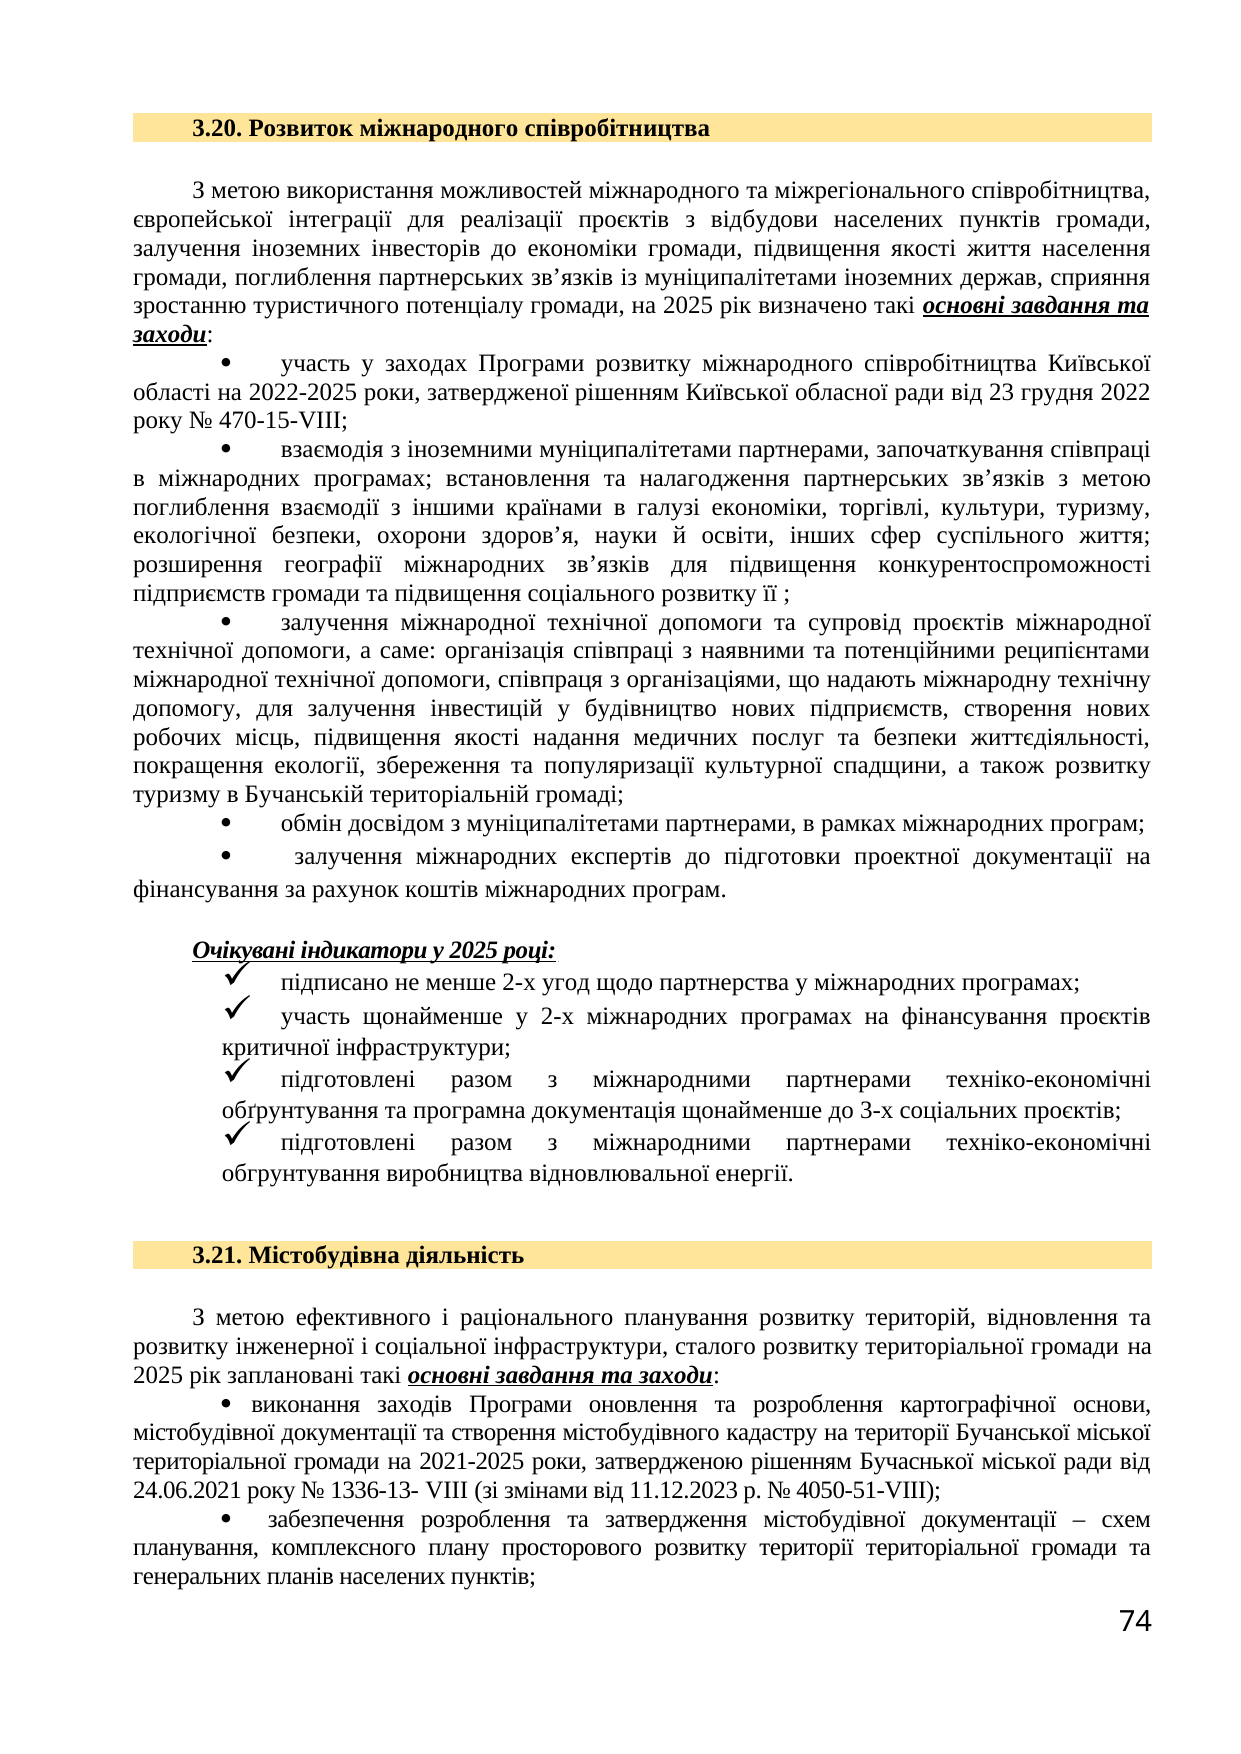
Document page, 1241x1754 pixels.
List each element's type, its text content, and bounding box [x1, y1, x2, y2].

list досягнення обсягу доходів місцевого бюджетів (без трансфертів з державного бюджету) у сумі 819,6 млн грн, що порівняно з очікуваним показником 2024 року більше на 33,8 %. [222, 113, 1152, 205]
list участь щонайменше у 2-х міжнародних програмах на фінансування проєктів критичної інфраструктури; [222, 1144, 1152, 1207]
subtitle 3.20. Розвиток міжнародного співробітництва [133, 259, 1152, 288]
list обмін досвідом з муніципалітетами партнерами, в рамках міжнародних програм; [133, 953, 1152, 982]
list залучення міжнародних експертів до підготовки проектної документації на фінансування за рахунок коштів міжнародних програм. [133, 986, 1152, 1048]
text З метою ефективного і раціонального планування розвитку територій, відновлення та розвитку інженерної і соціальної інфраструктури, сталого розвитку територіальної громади на 2025 рік заплановані такі основні завдання та заходи: [133, 1448, 1152, 1534]
list підготовлені разом з міжнародними партнерами техніко-економічні обґрунтування та програмна документація щонайменше до 3-х соціальних проєктів; [222, 1207, 1152, 1269]
list участь у заходах Програми розвитку міжнародного співробітництва Київської області на 2022-2025 роки, затвердженої рішенням Київської обласної ради від 23 грудня 2022 року № 470-15-VІІІ; [133, 493, 1152, 579]
list підготовлені разом з міжнародними партнерами техніко-економічні обгрунтування виробництва відновлювальної енергії. [222, 1269, 1152, 1332]
text Очікувані індикатори у 2025 році: [133, 1081, 1152, 1110]
list залучення міжнародної технічної допомоги та супровід проєктів міжнародної технічної допомоги, а саме: організація співпраці з наявними та потенційними реципієнтами міжнародної технічної допомоги, співпраця з організаціями, що надають міжнародну технічну допомогу, для залучення інвестицій у будівництво нових підприємств, створення нових робочих місць, підвищення якості надання медичних послуг та безпеки життєдіяльності, покращення екології, збереження та популяризації культурної спадщини, а також розвитку туризму в Бучанській територіальній громаді; [133, 752, 1152, 953]
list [133, 1534, 1152, 1591]
list підписано не менше 2-х угод щодо партнерства у міжнародних програмах; [222, 1110, 1152, 1144]
subtitle 3.21. Містобудівна діяльність [133, 1386, 1152, 1415]
list взаємодія з іноземними муніципалітетами партнерами, започаткування співпраці в міжнародних програмах; встановлення та налагодження партнерських зв’язків з метою поглиблення взаємодії з іншими країнами в галузі економіки, торгівлі, культури, туризму, екологічної безпеки, охорони здоров’я, науки й освіти, інших сфер суспільного життя; розширення географії міжнародних зв’язків для підвищення конкурентоспроможності підприємств громади та підвищення соціального розвитку її ; [133, 579, 1152, 752]
text З метою використання можливостей міжнародного та міжрегіонального співробітництва, європейської інтеграції для реалізації проєктів з відбудови населених пунктів громади, залучення іноземних інвесторів до економіки громади, підвищення якості життя населення громади, поглиблення партнерських зв’язків із муніципалітетами іноземних держав, сприяння зростанню туристичного потенціалу громади, на 2025 рік визначено такі основні завдання та заходи: [133, 321, 1152, 493]
